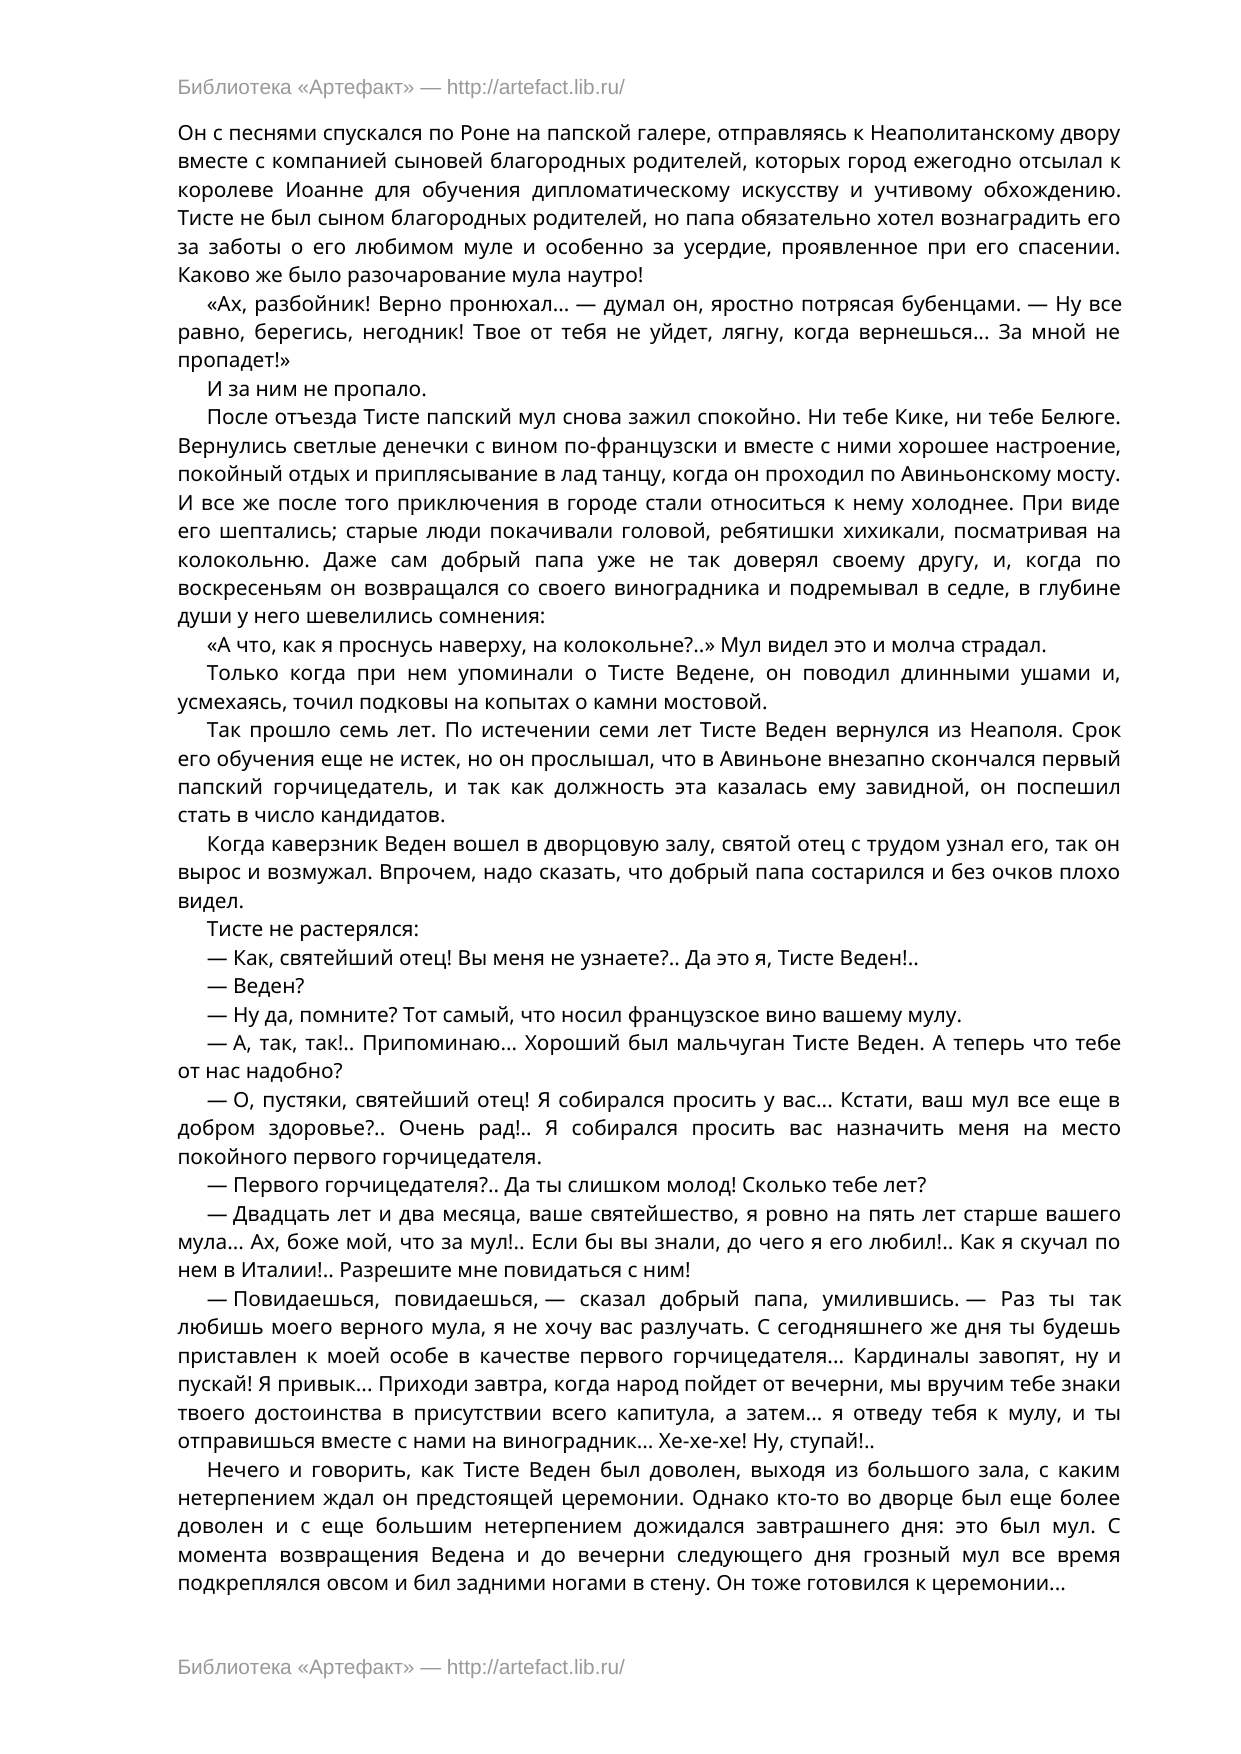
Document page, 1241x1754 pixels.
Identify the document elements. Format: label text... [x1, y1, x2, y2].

text — Двадцать лет и два месяца, ваше святейшество, я ровно на пять лет старше вашего мула... Ах, боже мой, что за мул!.. Если бы вы знали, до чего я его любил!.. Как я скучал по нем в Италии!.. Разрешите мне повидаться с ним! [177, 1199, 1122, 1284]
text — Повидаешься, повидаешься, — сказал добрый папа, умилившись. — Раз ты так любишь моего верного мула, я не хочу вас разлучать. С сегодняшнего же дня ты будешь приставлен к моей особе в качестве первого горчицедателя... Кардиналы завопят, ну и пускай! Я привык... Приходи завтра, когда народ пойдет от вечерни, мы вручим тебе знаки твоего достоинства в присутствии всего капитула, а затем... я отведу тебя к мулу, и ты отправишься вместе с нами на виноградник... Хе-хе-хе! Ну, ступай!.. [177, 1284, 1122, 1455]
text — А, так, так!.. Припоминаю... Хороший был мальчуган Тисте Веден. А теперь что тебе от нас надобно? [177, 1028, 1122, 1085]
text И за ним не пропало. [177, 374, 1122, 402]
text — Как, святейший отец! Вы меня не узнаете?.. Да это я, Тисте Веден!.. [177, 943, 1122, 971]
text Тисте не растерялся: [177, 914, 1122, 943]
text «А что, как я проснусь наверху, на колокольне?..» Мул видел это и молча страдал. [177, 630, 1122, 658]
text — О, пустяки, святейший отец! Я собирался просить у вас... Кстати, ваш мул все еще в добром здоровье?.. Очень рад!.. Я собирался просить вас назначить меня на место покойного первого горчицедателя. [177, 1085, 1122, 1170]
text После отъезда Тисте папский мул снова зажил спокойно. Ни тебе Кике, ни тебе Белюге. Вернулись светлые денечки с вином по-французски и вместе с ними хорошее настроение, покойный отдых и приплясывание в лад танцу, когда он проходил по Авиньонскому мосту. И все же после того приключения в городе стали относиться к нему холоднее. При виде его шептались; старые люди покачивали головой, ребятишки хихикали, посматривая на колокольню. Даже сам добрый папа уже не так доверял своему другу, и, когда по воскресеньям он возвращался со своего виноградника и подремывал в седле, в глубине души у него шевелились сомнения: [177, 402, 1122, 630]
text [177, 118, 1122, 289]
text Когда каверзник Веден вошел в дворцовую залу, святой отец с трудом узнал его, так он вырос и возмужал. Впрочем, надо сказать, что добрый папа состарился и без очков плохо видел. [177, 829, 1122, 914]
text Нечего и говорить, как Тисте Веден был доволен, выходя из большого зала, с каким нетерпением ждал он предстоящей церемонии. Однако кто-то во дворце был еще более доволен и с еще большим нетерпением дожидался завтрашнего дня: это был мул. С момента возвращения Ведена и до вечерни следующего дня грозный мул все время подкреплялся овсом и бил задними ногами в стену. Он тоже готовился к церемонии... [177, 1455, 1122, 1597]
text — Первого горчицедателя?.. Да ты слишком молод! Сколько тебе лет? [177, 1170, 1122, 1199]
text — Ну да, помните? Тот самый, что носил французское вино вашему мулу. [177, 1000, 1122, 1028]
text «Ах, разбойник! Верно пронюхал... — думал он, яростно потрясая бубенцами. — Ну все равно, берегись, негодник! Твое от тебя не уйдет, лягну, когда вернешься... За мной не пропадет!» [177, 289, 1122, 374]
text Так прошло семь лет. По истечении семи лет Тисте Веден вернулся из Неаполя. Срок его обучения еще не истек, но он прослышал, что в Авиньоне внезапно скончался первый папский горчицедатель, и так как должность эта казалась ему завидной, он поспешил стать в число кандидатов. [177, 715, 1122, 829]
text — Веден? [177, 971, 1122, 1000]
text Только когда при нем упоминали о Тисте Ведене, он поводил длинными ушами и, усмехаясь, точил подковы на копытах о камни мостовой. [177, 658, 1122, 715]
